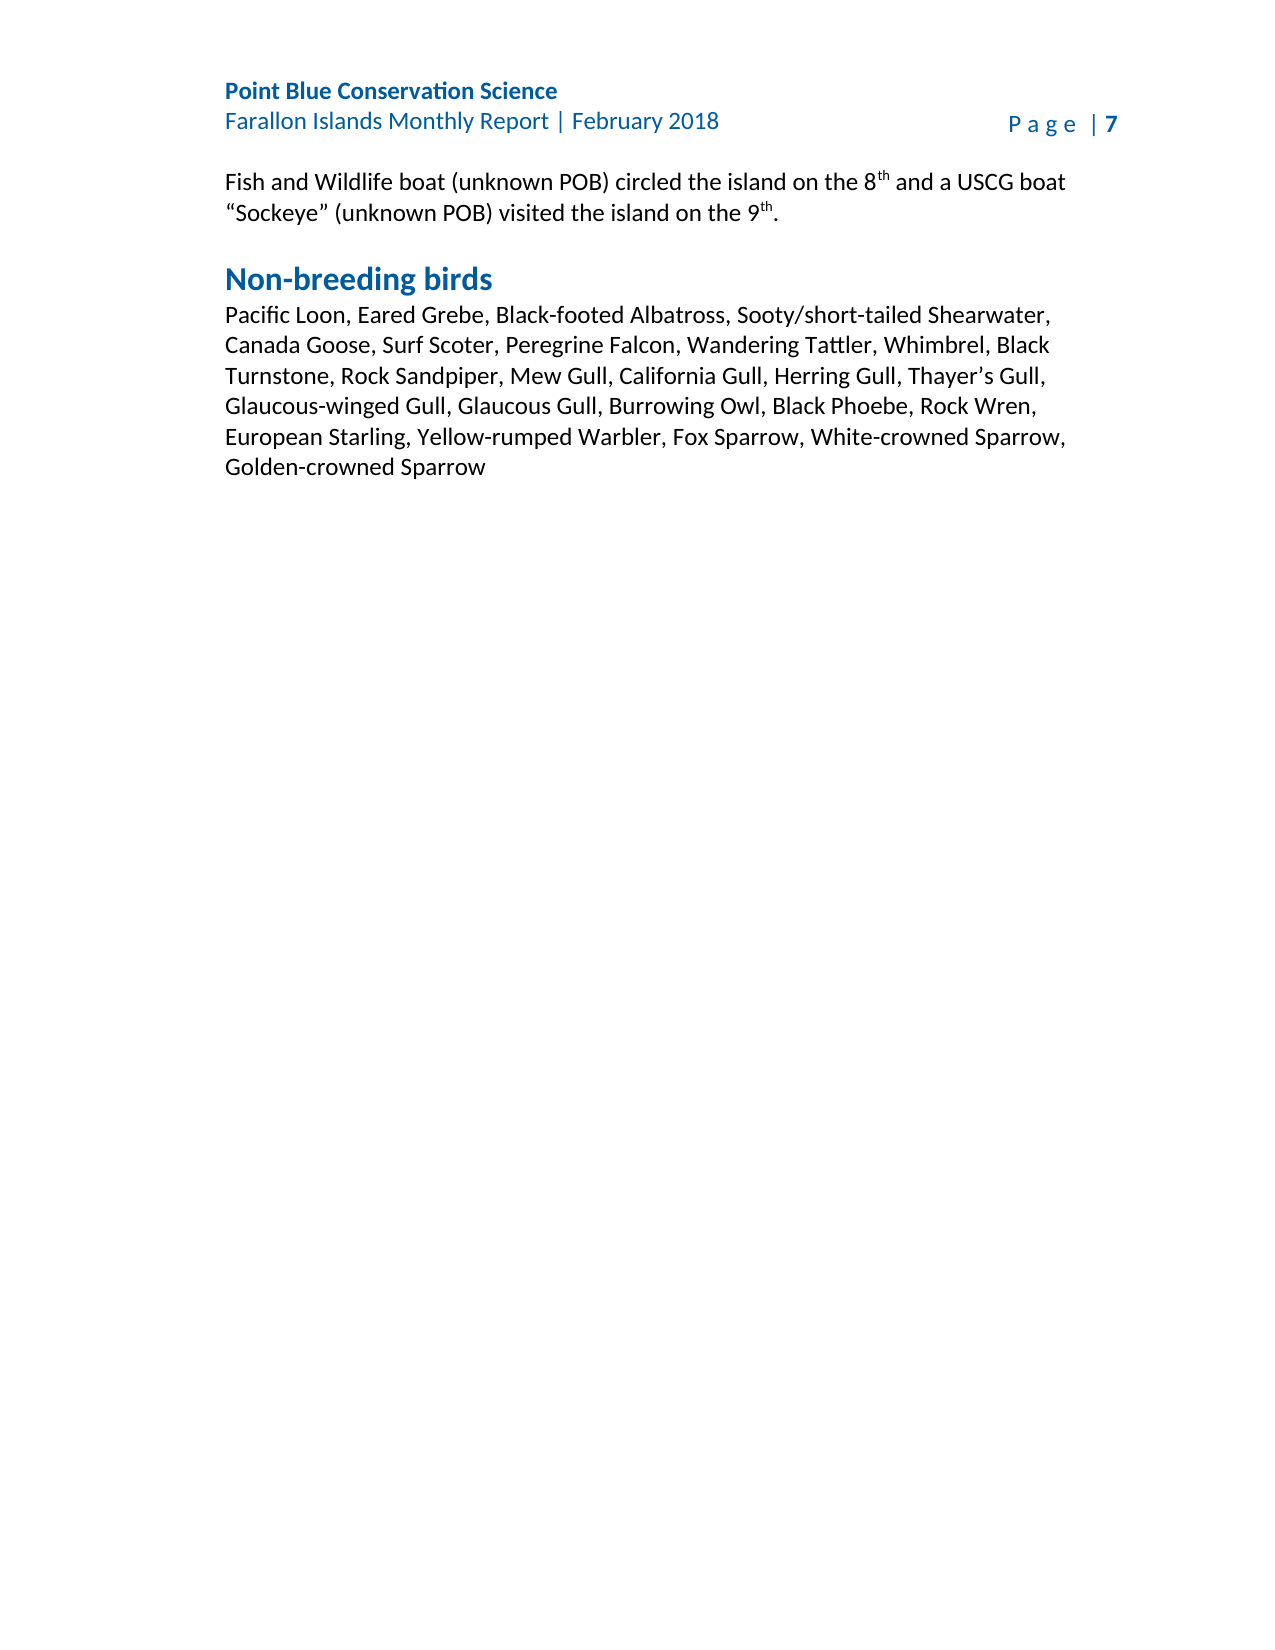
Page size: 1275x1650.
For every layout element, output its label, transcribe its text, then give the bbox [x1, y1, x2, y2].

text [225, 167, 1125, 228]
text Pacific Loon, Eared Grebe, Black-footed Albatross, Sooty/short-tailed Shearwater, Canada Goose, Surf Scoter, Peregrine Falcon, Wandering Tattler, Whimbrel, Black Turnstone, Rock Sandpiper, Mew Gull, California Gull, Herring Gull, Thayer’s Gull, Glaucous-winged Gull, Glaucous Gull, Burrowing Owl, Black Phoebe, Rock Wren, European Starling, Yellow-rumped Warbler, Fox Sparrow, White-crowned Sparrow, Golden-crowned Sparrow [225, 299, 1125, 482]
text Non-breeding birds [225, 258, 1125, 299]
